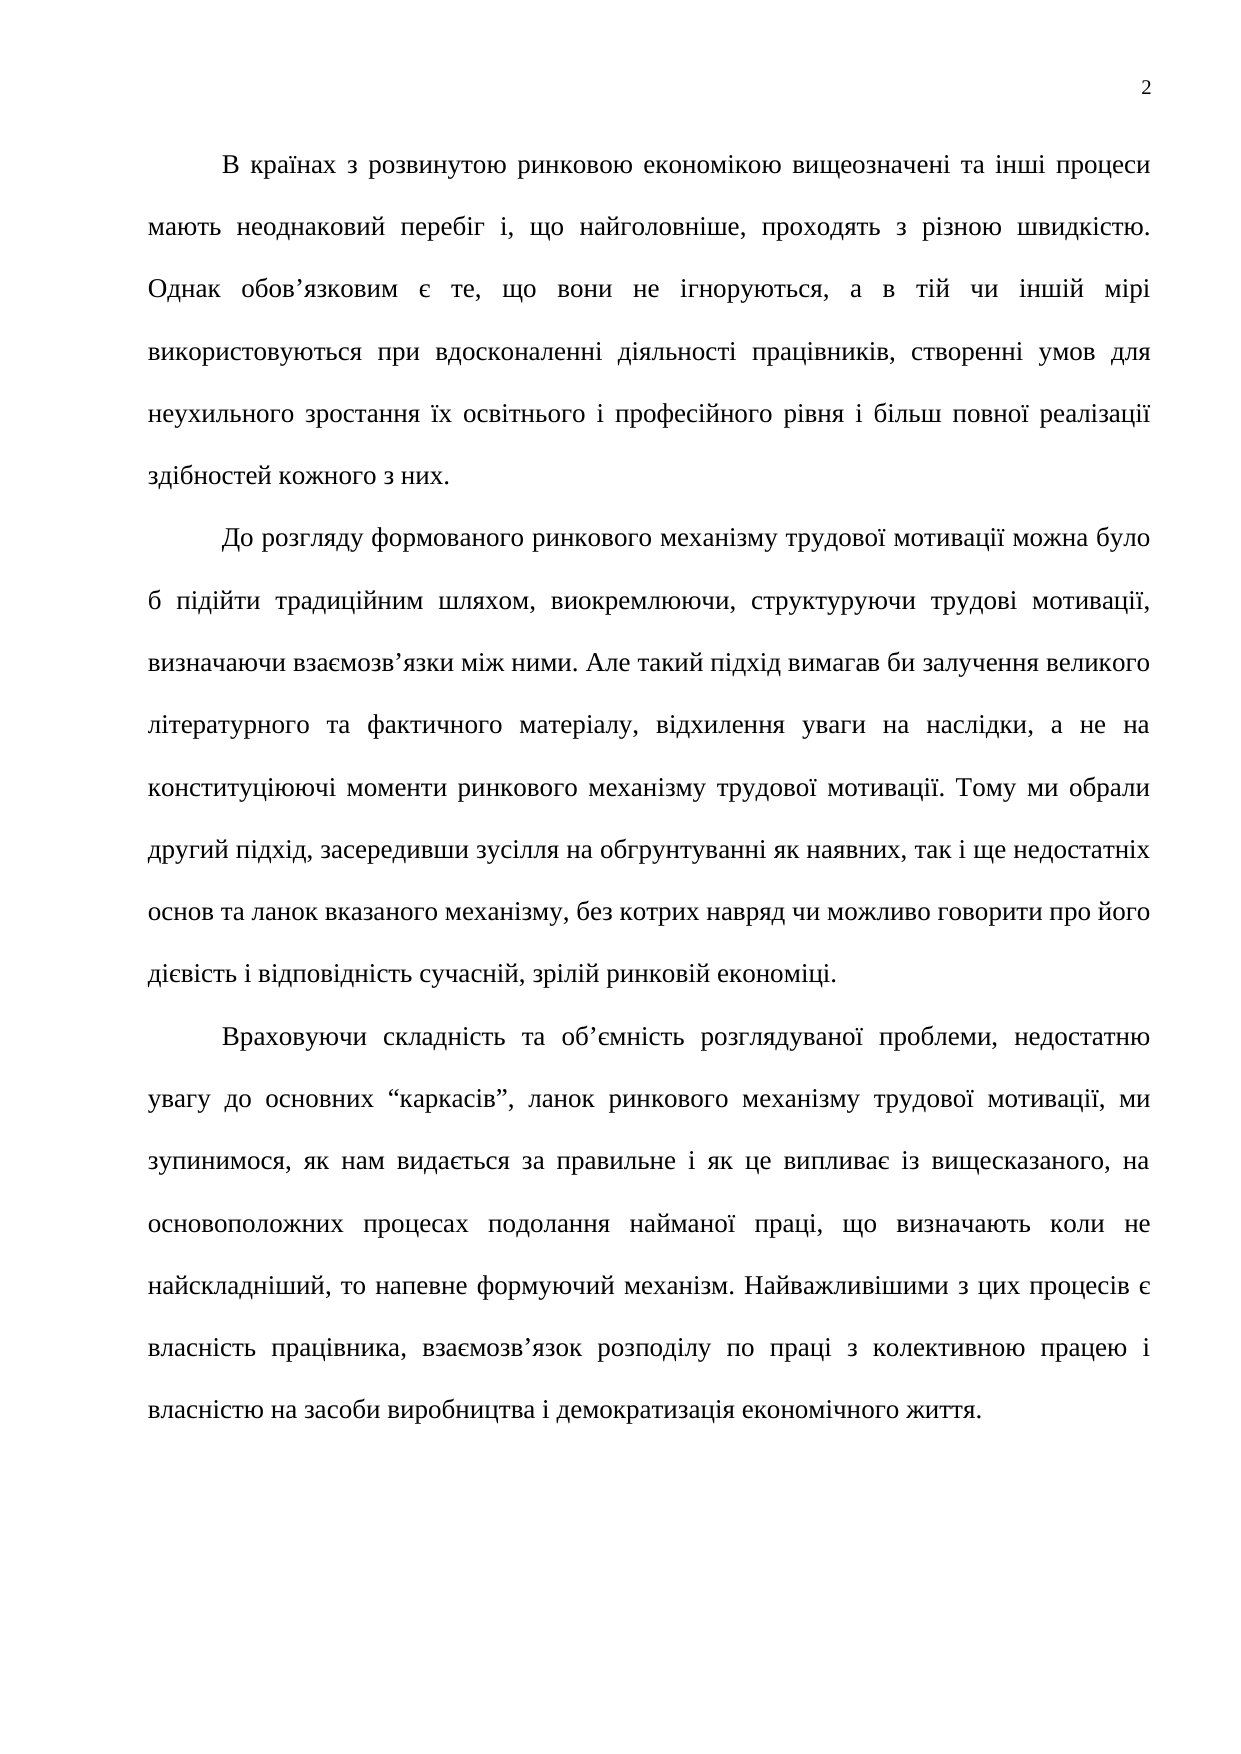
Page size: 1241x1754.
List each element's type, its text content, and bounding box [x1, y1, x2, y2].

text В країнах з розвинутою ринковою економікою вищеозначені та інші процеси мають неоднаковий перебіг і, що найголовніше, проходять з різною швидкістю. Однак обов’язковим є те, що вони не ігноруються, а в тій чи іншій мірі використовуються при вдосконаленні діяльності працівників, створенні умов для неухильного зростання їх освітнього і професійного рівня і більш повної реалізації здібностей кожного з них. [148, 148, 1152, 490]
text Враховуючи складність та об’ємність розглядуваної проблеми, недостатню увагу до основних “каркасів”, ланок ринкового механізму трудової мотивації, ми зупинимося, як нам видається за правильне і як це випливає із вищесказаного, на основоположних процесах подолання найманої праці, що визначають коли не найскладніший, то напевне формуючий механізм. Найважливішими з цих процесів є власність працівника, взаємозв’язок розподілу по праці з колективною працею і власністю на засоби виробництва і демократизація економічного життя. [148, 1020, 1152, 1425]
text До розгляду формованого ринкового механізму трудової мотивації можна було б підійти традиційним шляхом, виокремлюючи, структуруючи трудові мотивації, визначаючи взаємозв’язки між ними. Але такий підхід вимагав би залучення великого літературного та фактичного матеріалу, відхилення уваги на наслідки, а не на конституціюючі моменти ринкового механізму трудової мотивації. Тому ми обрали другий підхід, засередивши зусілля на обгрунтуванні як наявних, так і ще недостатніх основ та ланок вказаного механізму, без котрих навряд чи можливо говорити про його дієвість і відповідність сучасній, зрілій ринковій економіці. [148, 521, 1152, 989]
